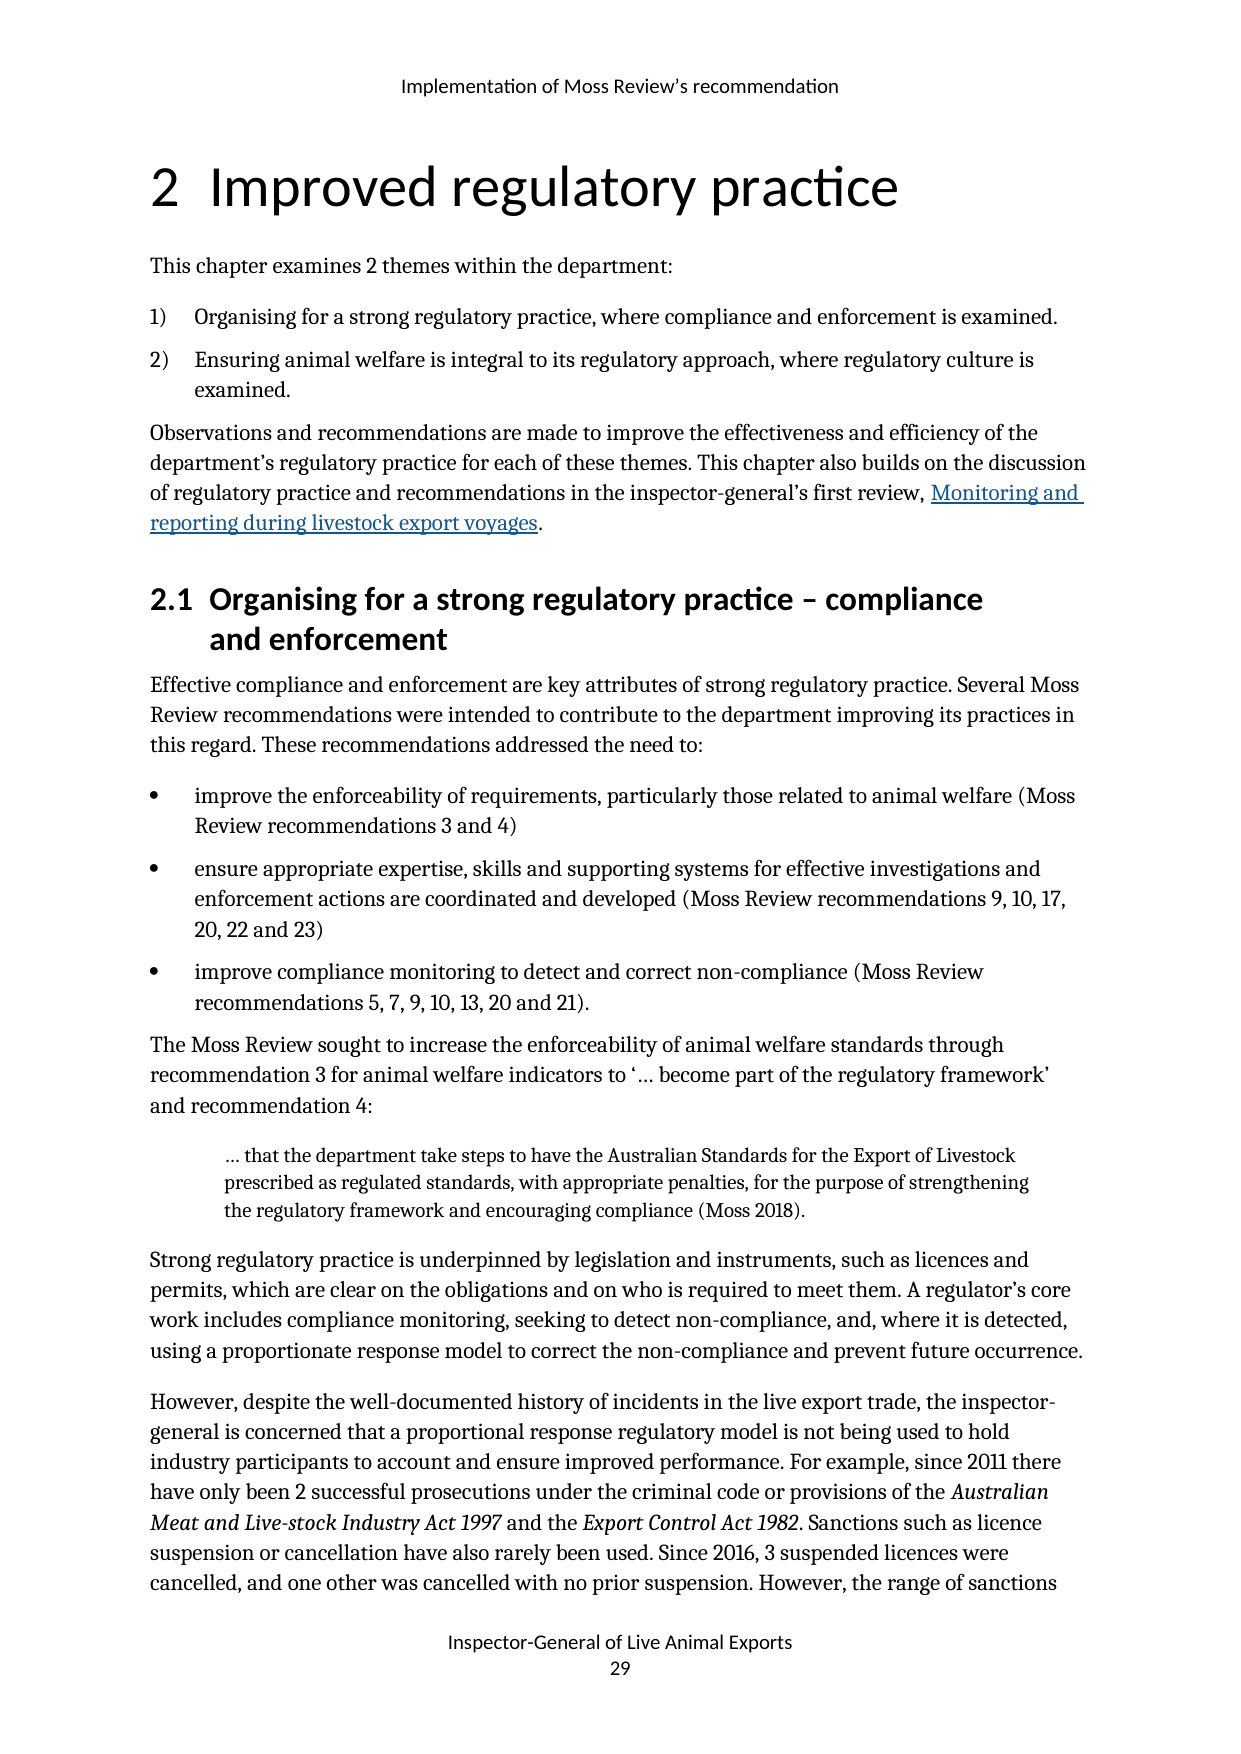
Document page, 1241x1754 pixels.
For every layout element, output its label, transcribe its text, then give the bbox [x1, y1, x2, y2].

subtitle Improved regulatory practice [150, 150, 1090, 221]
text … that the department take steps to have the Australian Standards for the Export of Livestock prescribed as regulated standards, with appropriate penalties, for the purpose of strengthening the regulatory framework and encouraging compliance (Moss 2018). [224, 1143, 1031, 1222]
text Observations and recommendations are made to improve the effectiveness and efficiency of the department’s regulatory practice for each of these themes. This chapter also builds on the discussion of regulatory practice and recommendations in the inspector-general’s first review, Monitoring and reporting during livestock export voyages. [150, 419, 1090, 536]
list improve compliance monitoring to detect and correct non-compliance (Moss Review recommendations 5, 7, 9, 10, 13, 20 and 21). [150, 959, 1090, 1016]
list Ensuring animal welfare is integral to its regulatory approach, where regulatory culture is examined. [150, 346, 1090, 403]
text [150, 1388, 1090, 1596]
list improve the enforceability of requirements, particularly those related to animal welfare (Moss Review recommendations 3 and 4) [150, 783, 1090, 840]
text This chapter examines 2 themes within the department: [150, 253, 1090, 279]
text Strong regulatory practice is underpinned by legislation and instruments, such as licences and permits, which are clear on the obligations and on who is required to meet them. A regulator’s core work includes compliance monitoring, seeking to detect non-compliance, and, where it is detected, using a proportionate response model to correct the non-compliance and prevent future occurrence. [150, 1247, 1090, 1364]
text The Moss Review sought to increase the enforceability of animal welfare standards through recommendation 3 for animal welfare indicators to ‘… become part of the regulatory framework’ and recommendation 4: [150, 1032, 1090, 1119]
list ensure appropriate expertise, skills and supporting systems for effective investigations and enforcement actions are coordinated and developed (Moss Review recommendations 9, 10, 17, 20, 22 and 23) [150, 856, 1090, 943]
subtitle Organising for a strong regulatory practice – compliance and enforcement [150, 578, 1090, 659]
text Effective compliance and enforcement are key attributes of strong regulatory practice. Several Moss Review recommendations were intended to contribute to the department improving its practices in this regard. These recommendations addressed the need to: [150, 672, 1090, 758]
list Organising for a strong regulatory practice, where compliance and enforcement is examined. [150, 304, 1090, 330]
